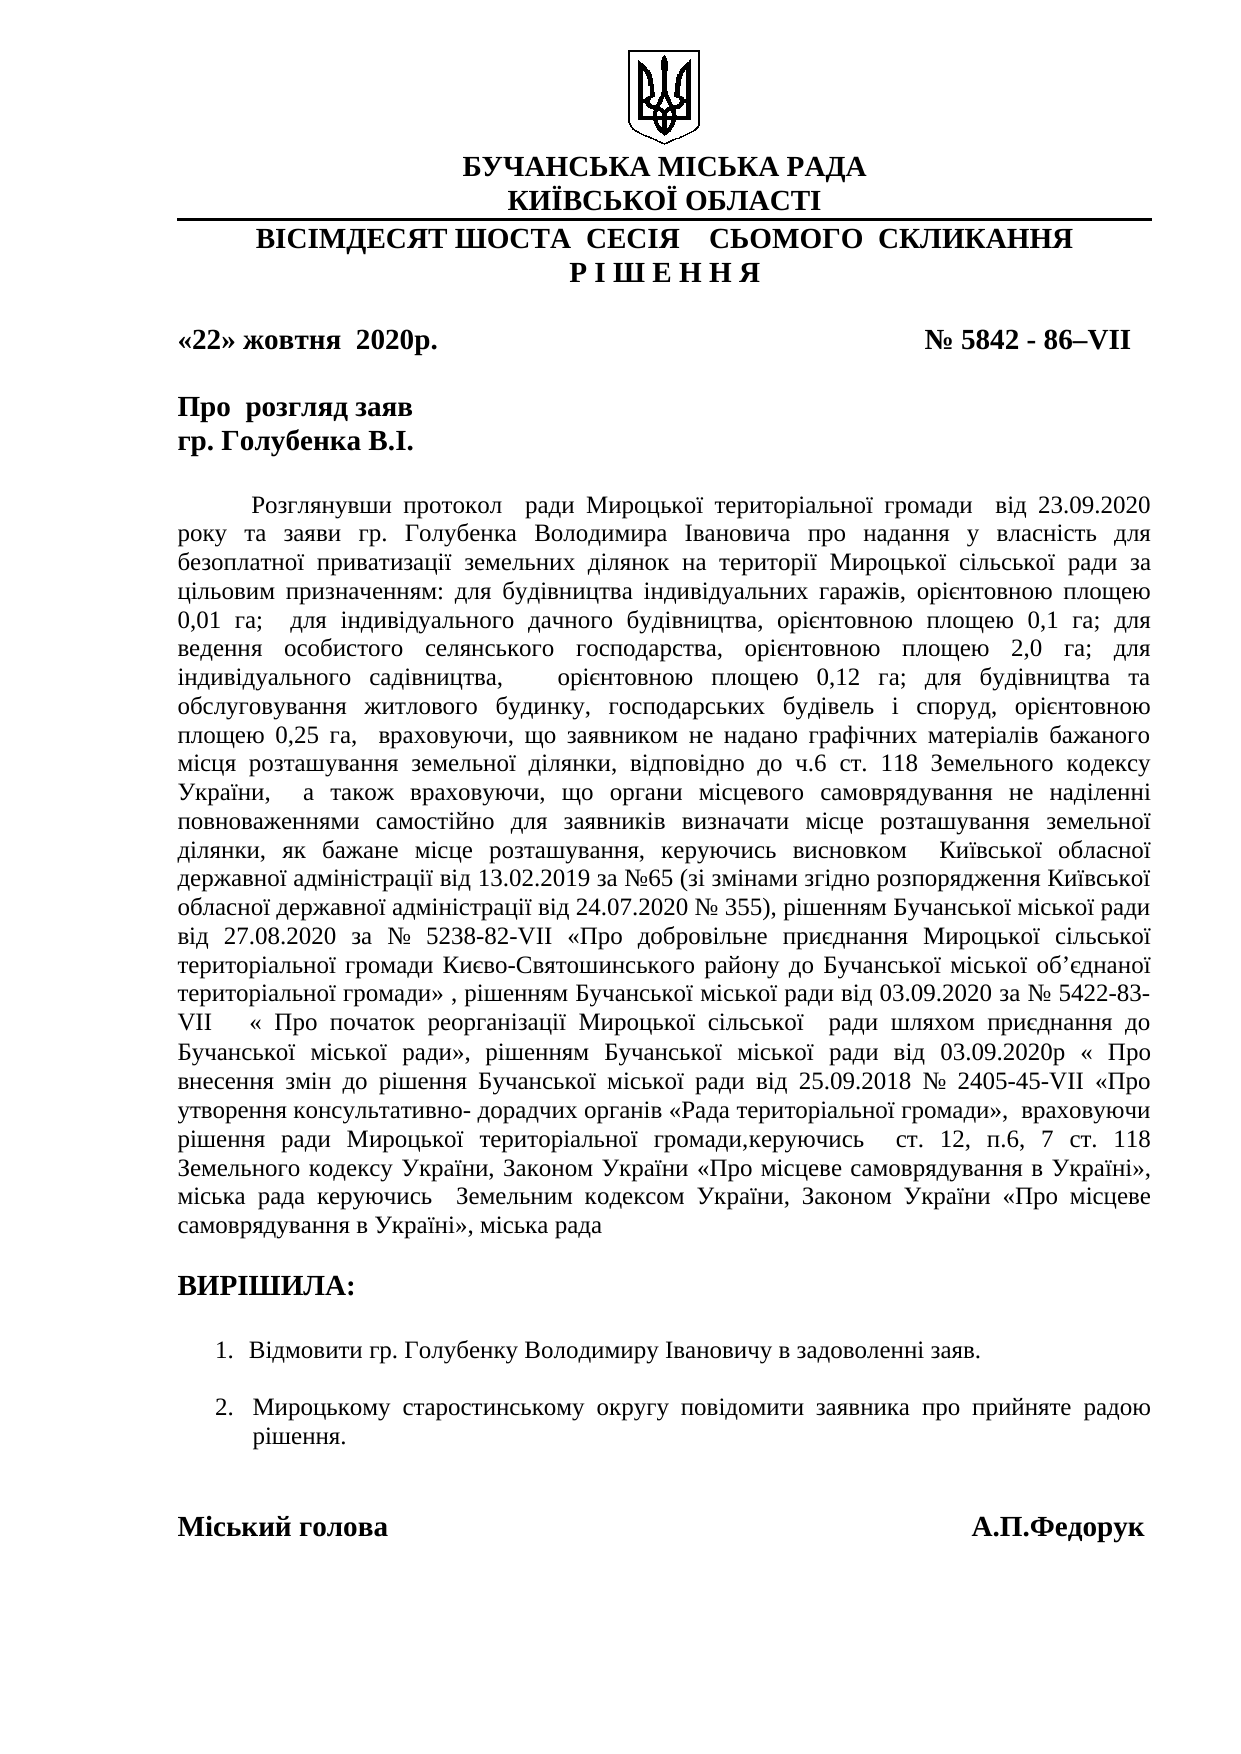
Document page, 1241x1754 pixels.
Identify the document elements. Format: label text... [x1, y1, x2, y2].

list Мироцькому старостинському округу повідомити заявника про прийняте радою рішення. [215, 1392, 1152, 1450]
text гр. Голубенка В.І. [177, 423, 1152, 456]
text Про розгляд заяв [177, 389, 1152, 423]
text ВІСІМДЕСЯТ ШОСТА СЕСІЯ СЬОМОГО СКЛИКАННЯ [177, 221, 1152, 255]
text КИЇВСЬКОЇ ОБЛАСТІ [177, 183, 1152, 218]
text Р І Ш Е Н Н Я [177, 255, 1152, 288]
text Міський голова А.П.Федорук [177, 1509, 1152, 1543]
list Відмовити гр. Голубенку Володимиру Івановичу в задоволенні заяв. [215, 1335, 1152, 1363]
text БУЧАНСЬКА МІСЬКА РАДА [177, 149, 1152, 183]
text ВИРІШИЛА: [177, 1268, 1152, 1301]
text Розглянувши протокол ради Мироцької територіальної громади від 23.09.2020 року та заяви гр. Голубенка Володимира Івановича про надання у власність для безоплатної приватизації земельних ділянок на території Мироцької сільської ради за цільовим призначенням: для будівництва індивідуальних гаражів, орієнтовною площею 0,01 га; для індивідуального дачного будівництва, орієнтовною площею 0,1 га; для ведення особистого селянського господарства, орієнтовною площею 2,0 га; для індивідуального садівництва, орієнтовною площею 0,12 га; для будівництва та обслуговування житлового будинку, господарських будівель і споруд, орієнтовною площею 0,25 га, враховуючи, що заявником не надано графічних матеріалів бажаного місця розташування земельної ділянки, відповідно до ч.6 ст. 118 Земельного кодексу України, а також враховуючи, що органи місцевого самоврядування не наділенні повноваженнями самостійно для заявників визначати місце розташування земельної ділянки, як бажане місце розташування, керуючись висновком Київської обласної державної адміністрації від 13.02.2019 за №65 (зі змінами згідно розпорядження Київської обласної державної адміністрації від 24.07.2020 № 355), рішенням Бучанської міської ради від 27.08.2020 за № 5238-82-VІІ «Про добровільне приєднання Мироцької сільської територіальної громади Києво-Святошинського району до Бучанської міської об’єднаної територіальної громади» , рішенням Бучанської міської ради від 03.09.2020 за № 5422-83-VІІ « Про початок реорганізації Мироцької сільської ради шляхом приєднання до Бучанської міської ради», рішенням Бучанської міської ради від 03.09.2020р « Про внесення змін до рішення Бучанської міської ради від 25.09.2018 № 2405-45-VІІ «Про утворення консультативно- дорадчих органів «Рада територіальної громади», враховуючи рішення ради Мироцької територіальної громади,керуючись ст. 12, п.6, 7 ст. 118 Земельного кодексу України, Законом України «Про місцеве самоврядування в Україні», міська рада керуючись Земельним кодексом України, Законом України «Про місцеве самоврядування в Україні», міська рада [177, 490, 1152, 1239]
text «22» жовтня 2020р. № 5842 - 86–VІІ [177, 322, 1152, 356]
